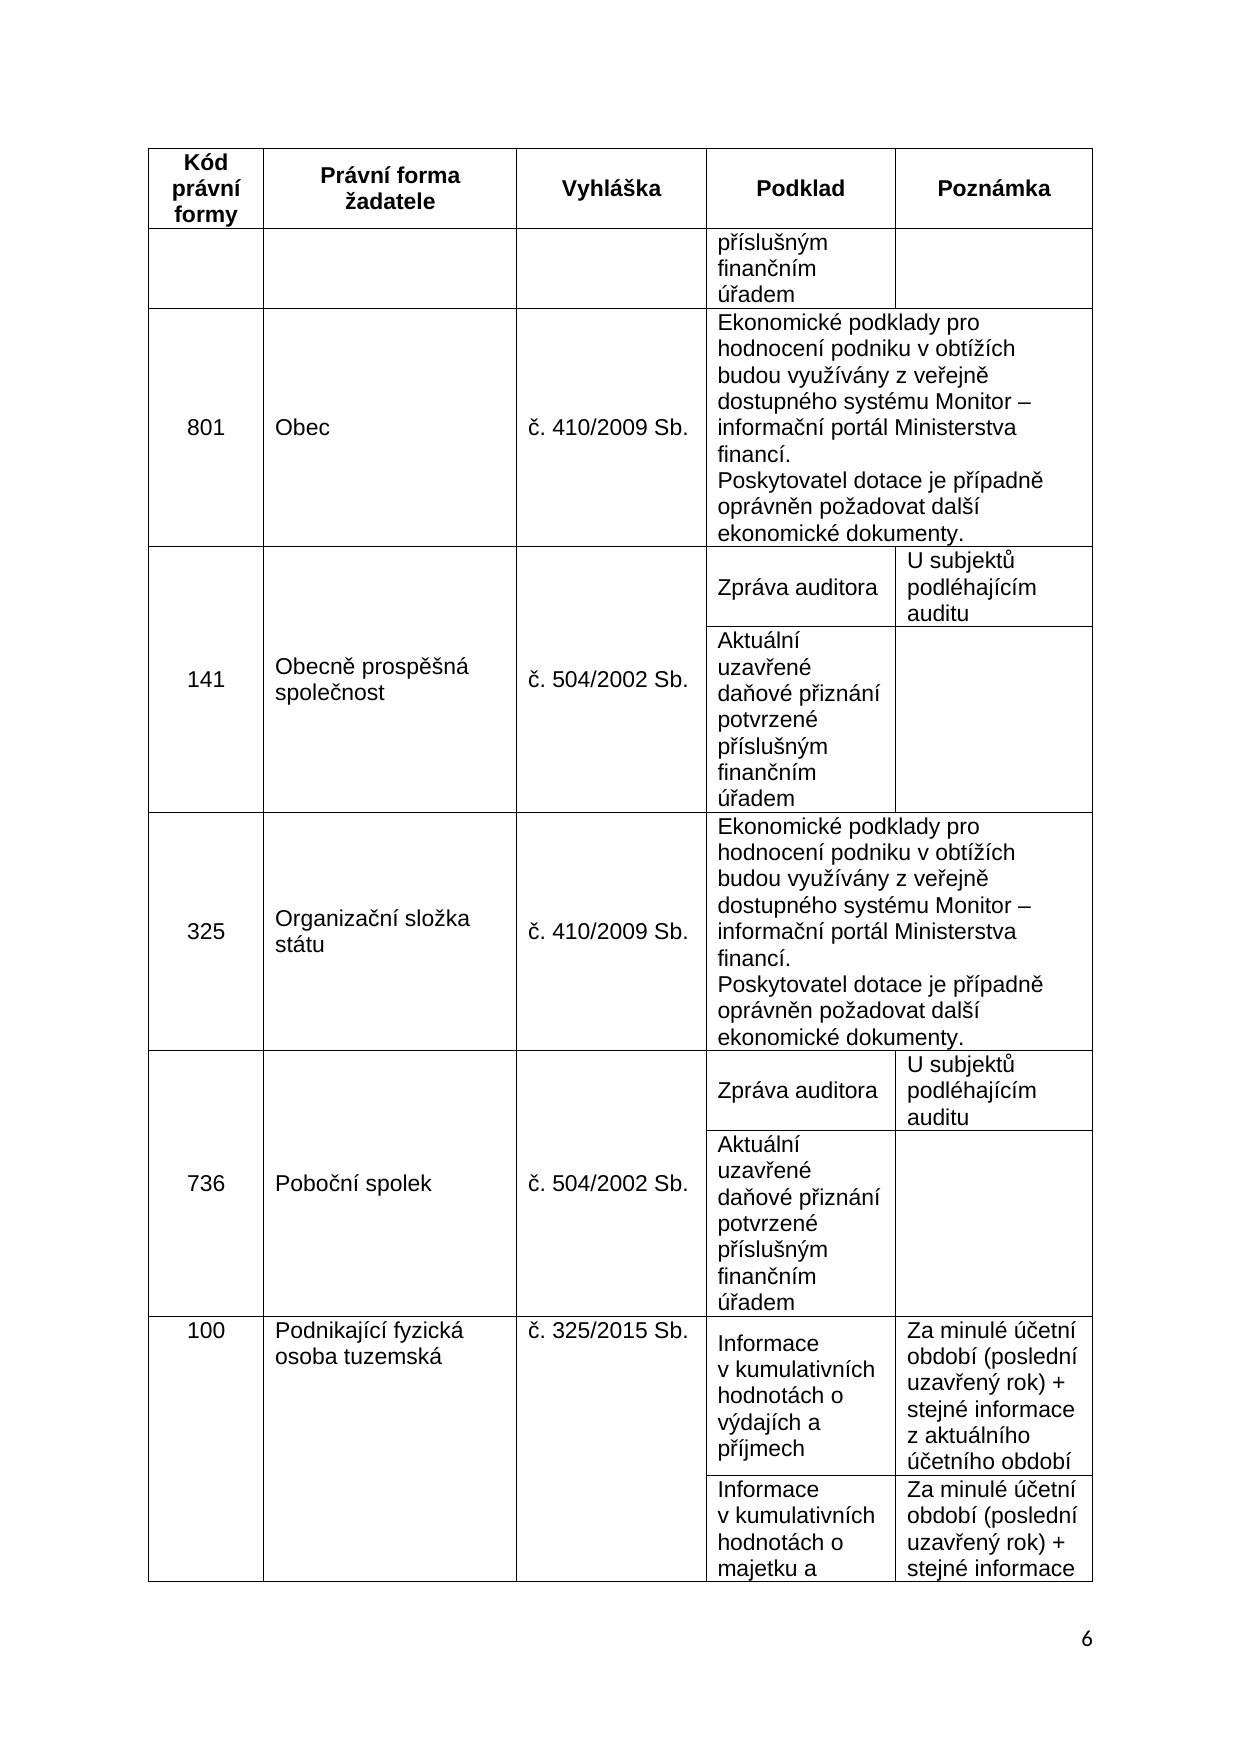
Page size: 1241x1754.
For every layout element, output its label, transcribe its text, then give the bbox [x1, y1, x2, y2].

table_cell Poboční spolek [264, 1051, 516, 1316]
table_cell 141 [149, 547, 263, 812]
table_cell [707, 229, 895, 308]
table_cell č. 410/2009 Sb. [517, 309, 706, 546]
table_cell [896, 229, 1092, 308]
table_cell Informace v kumulativních hodnotách o výdajích a příjmech [707, 1317, 895, 1475]
table_cell Organizační složka státu [264, 813, 516, 1050]
table_cell U subjektů podléhajícím auditu [896, 1051, 1092, 1130]
table_cell Obecně prospěšná společnost [264, 547, 516, 812]
table_cell Aktuální uzavřené daňové přiznání potvrzené příslušným finančním úřadem [707, 627, 895, 812]
table_cell 325 [149, 813, 263, 1050]
table_header Právní forma žadatele [264, 149, 516, 228]
table_cell Podnikající fyzická osoba tuzemská [264, 1317, 516, 1581]
table_cell U subjektů podléhajícím auditu [896, 547, 1092, 626]
table_header Kód právní formy [149, 149, 263, 228]
table_cell 100 [149, 1317, 263, 1581]
table_header Vyhláška [517, 149, 706, 228]
table_cell č. 504/2002 Sb. [517, 1051, 706, 1316]
table_cell 736 [149, 1051, 263, 1316]
table_cell Zpráva auditora [707, 547, 895, 626]
table_cell [896, 1131, 1092, 1316]
table_cell 801 [149, 309, 263, 546]
table_header Podklad [707, 149, 895, 228]
table_cell č. 504/2002 Sb. [517, 547, 706, 812]
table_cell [896, 1476, 1092, 1581]
table_cell č. 410/2009 Sb. [517, 813, 706, 1050]
table_cell Zpráva auditora [707, 1051, 895, 1130]
table_cell Ekonomické podklady pro hodnocení podniku v obtížích budou využívány z veřejně dostupného systému Monitor – informační portál Ministerstva financí. Poskytovatel dotace je případně oprávněn požadovat další ekonomické dokumenty. [707, 309, 1092, 546]
table_cell Aktuální uzavřené daňové přiznání potvrzené příslušným finančním úřadem [707, 1131, 895, 1316]
table_cell č. 325/2015 Sb. [517, 1317, 706, 1581]
table_cell Za minulé účetní období (poslední uzavřený rok) + stejné informace z aktuálního účetního období [896, 1317, 1092, 1475]
table_header Poznámka [896, 149, 1092, 228]
table_cell Ekonomické podklady pro hodnocení podniku v obtížích budou využívány z veřejně dostupného systému Monitor – informační portál Ministerstva financí. Poskytovatel dotace je případně oprávněn požadovat další ekonomické dokumenty. [707, 813, 1092, 1050]
table_cell Obec [264, 309, 516, 546]
table_cell [896, 627, 1092, 812]
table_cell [707, 1476, 895, 1581]
